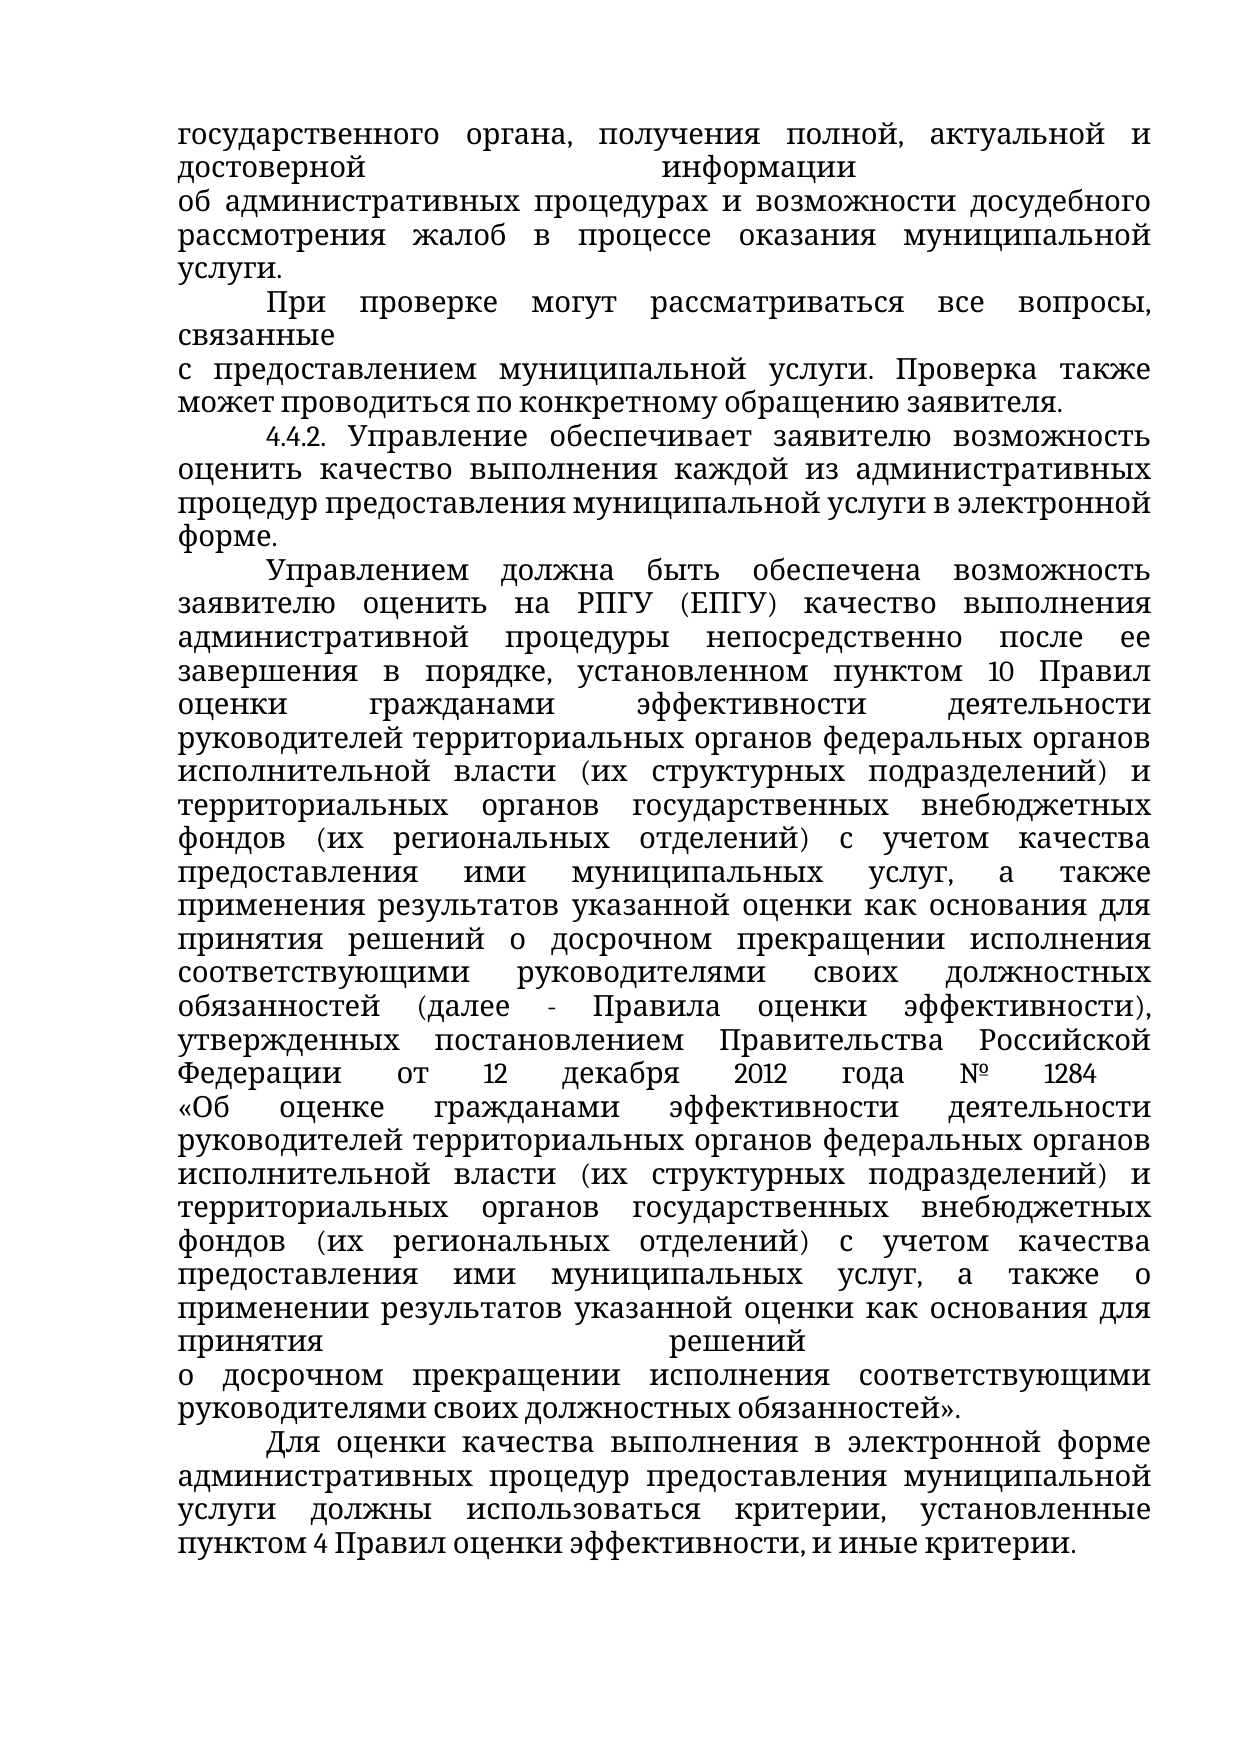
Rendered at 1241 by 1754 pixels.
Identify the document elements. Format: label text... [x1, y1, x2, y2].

list Управлением должна быть обеспечена возможность заявителю оценить на РПГУ (ЕПГУ) качество выполнения административной процедуры непосредственно после ее завершения в порядке, установленном пунктом 10 Правил оценки гражданами эффективности деятельности руководителей территориальных органов федеральных органов исполнительной власти (их структурных подразделений) и территориальных органов государственных внебюджетных фондов (их региональных отделений) с учетом качества предоставления ими муниципальных услуг, а также применения результатов указанной оценки как основания для принятия решений о досрочном прекращении исполнения соответствующими руководителями своих должностных обязанностей (далее - Правила оценки эффективности), утвержденных постановлением Правительства Российской Федерации от 12 декабря 2012 года № 1284 «Об оценке гражданами эффективности деятельности руководителей территориальных органов федеральных органов исполнительной власти (их структурных подразделений) и территориальных органов государственных внебюджетных фондов (их региональных отделений) с учетом качества предоставления ими муниципальных услуг, а также о применении результатов указанной оценки как основания для принятия решений о досрочном прекращении исполнения соответствующими руководителями своих должностных обязанностей». [177, 554, 1152, 1426]
list При проверке могут рассматриваться все вопросы, связанные с предоставлением муниципальной услуги. Проверка также может проводиться по конкретному обращению заявителя. [177, 286, 1152, 420]
list Для оценки качества выполнения в электронной форме административных процедур предоставления муниципальной услуги должны использоваться критерии, установленные пунктом 4 Правил оценки эффективности, и иные критерии. [177, 1426, 1152, 1560]
list 4.4.2. Управление обеспечивает заявителю возможность оценить качество выполнения каждой из административных процедур предоставления муниципальной услуги в электронной форме. [177, 420, 1152, 554]
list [177, 118, 1152, 286]
